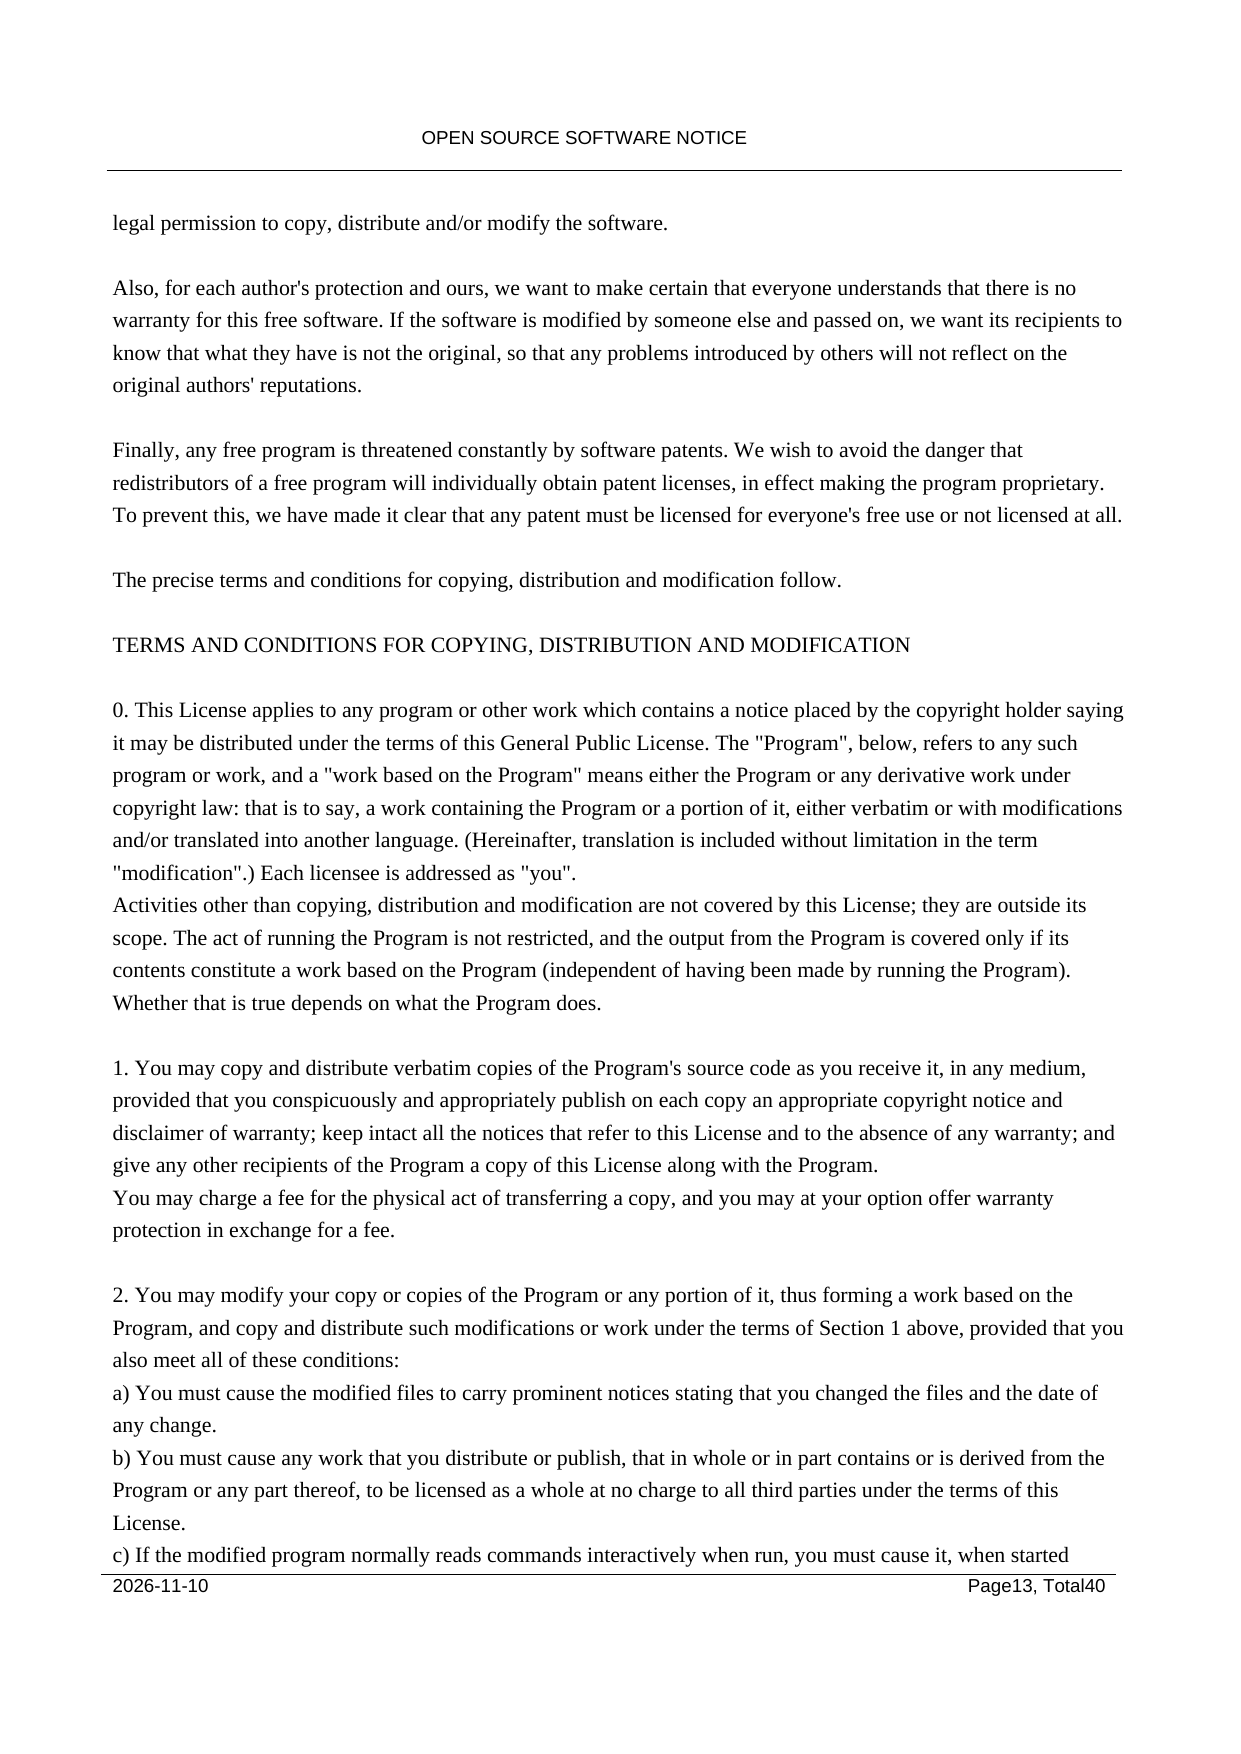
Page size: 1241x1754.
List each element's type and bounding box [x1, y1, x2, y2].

text [112, 206, 1128, 1571]
